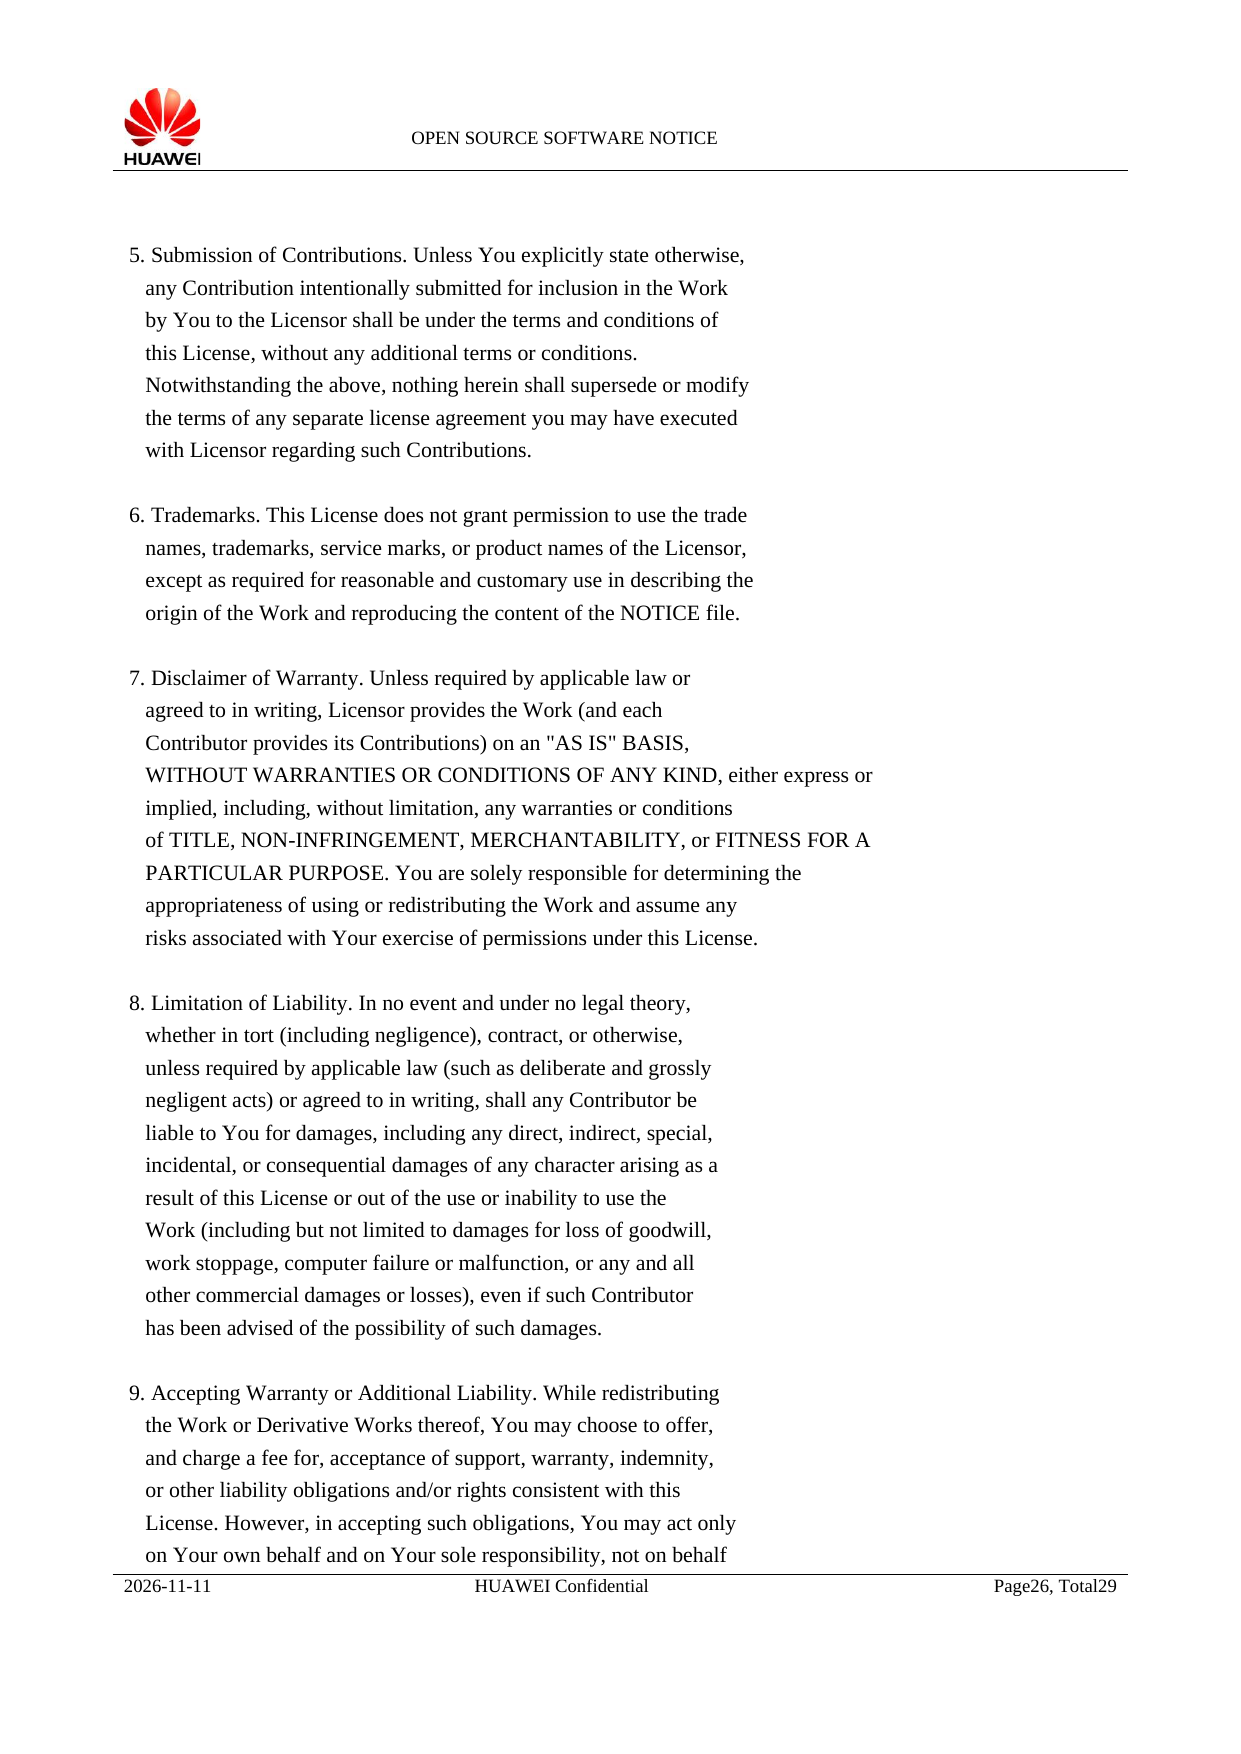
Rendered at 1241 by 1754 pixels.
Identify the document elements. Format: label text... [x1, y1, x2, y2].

picture [124, 88, 201, 165]
